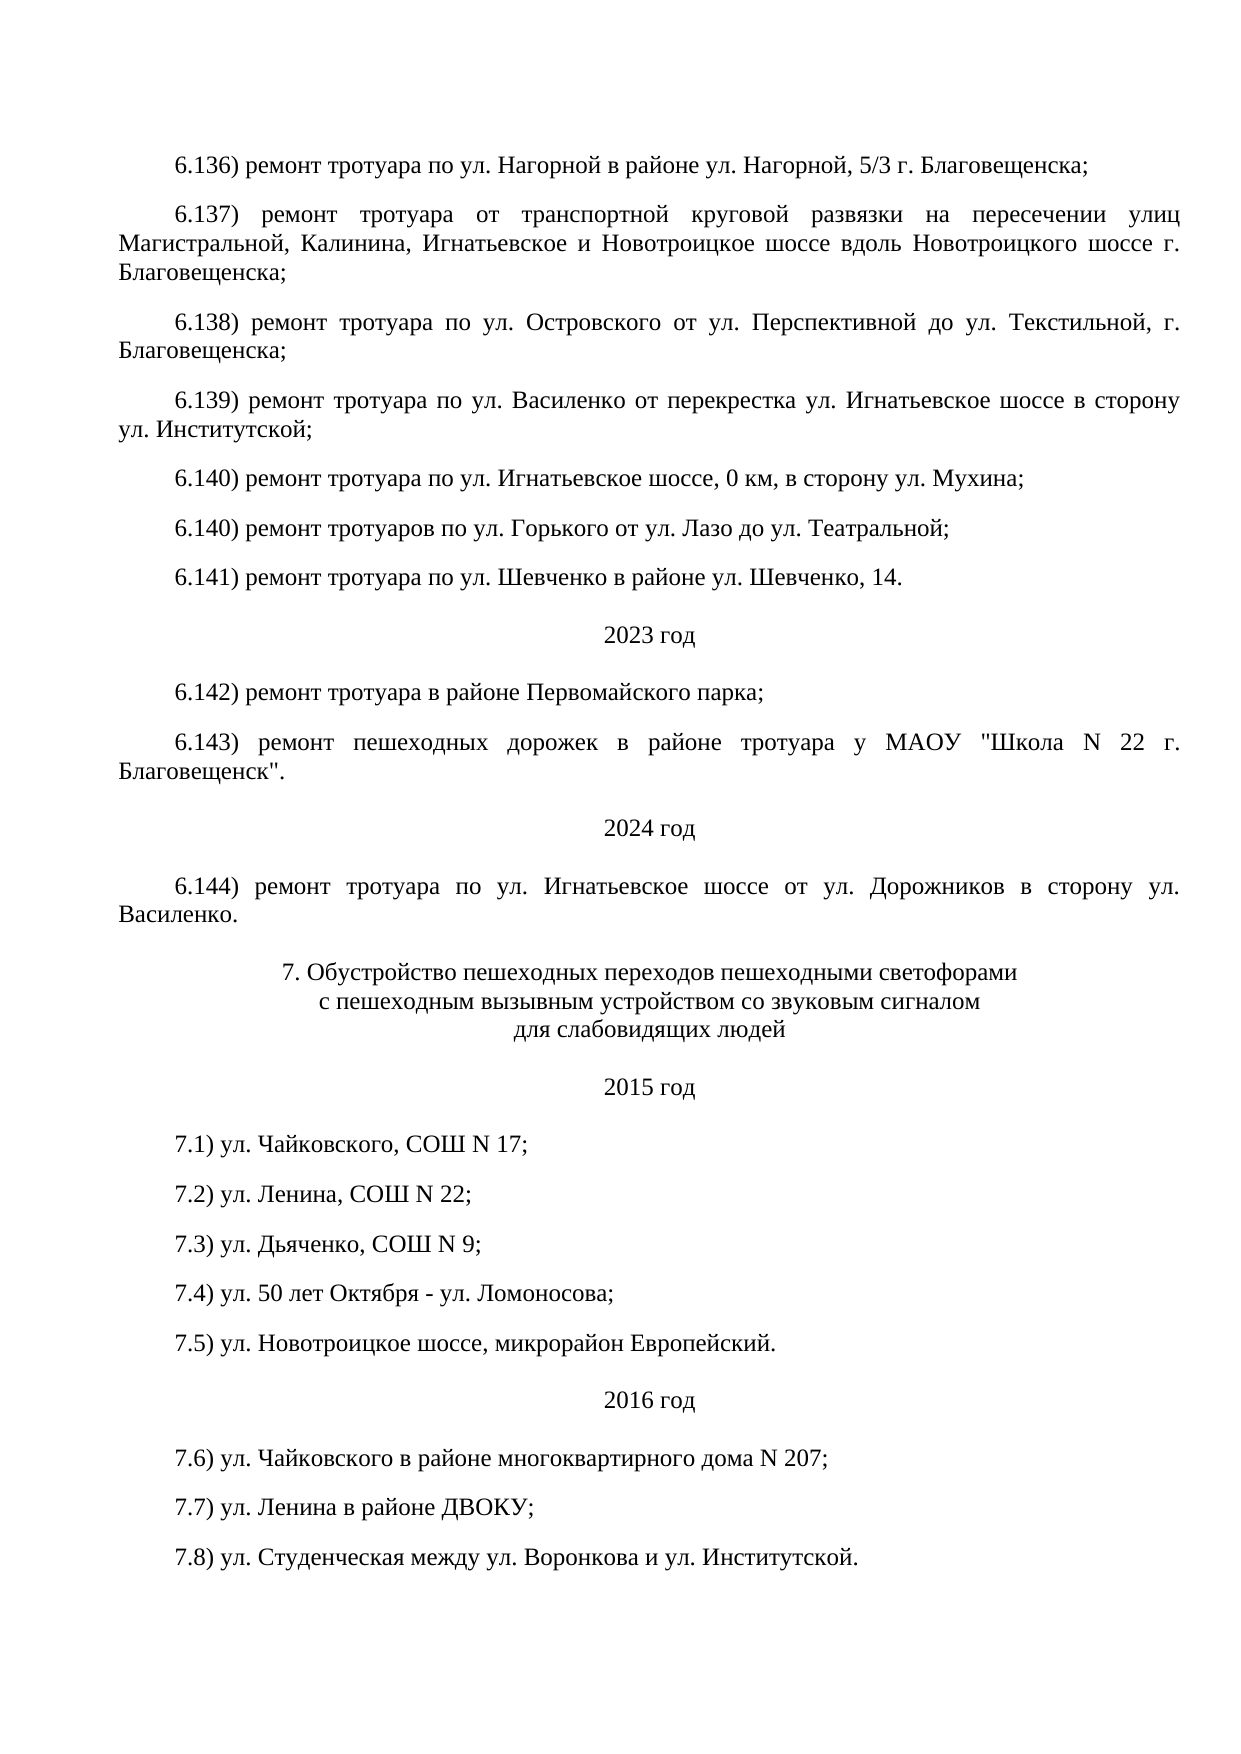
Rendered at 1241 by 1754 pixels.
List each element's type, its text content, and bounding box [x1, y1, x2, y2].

text 7.8) ул. Студенческая между ул. Воронкова и ул. Институтской. [118, 1542, 1181, 1571]
text 2016 год [118, 1385, 1181, 1414]
text с пешеходным вызывным устройством со звуковым сигналом [118, 986, 1181, 1014]
text 6.144) ремонт тротуара по ул. Игнатьевское шоссе от ул. Дорожников в сторону ул. Василенко. [118, 871, 1181, 928]
text 6.138) ремонт тротуара по ул. Островского от ул. Перспективной до ул. Текстильной, г. Благовещенска; [118, 307, 1181, 364]
text 7.4) ул. 50 лет Октября - ул. Ломоносова; [118, 1278, 1181, 1307]
text 7.3) ул. Дьяченко, СОШ N 9; [118, 1229, 1181, 1257]
text 6.143) ремонт пешеходных дорожек в районе тротуара у МАОУ "Школа N 22 г. Благовещенск". [118, 727, 1181, 784]
text 6.142) ремонт тротуара в районе Первомайского парка; [118, 677, 1181, 706]
text 7. Обустройство пешеходных переходов пешеходными светофорами [118, 957, 1181, 986]
text 6.141) ремонт тротуара по ул. Шевченко в районе ул. Шевченко, 14. [118, 562, 1181, 591]
text 2015 год [118, 1072, 1181, 1101]
text 7.7) ул. Ленина в районе ДВОКУ; [118, 1492, 1181, 1521]
text для слабовидящих людей [118, 1014, 1181, 1043]
text 7.5) ул. Новотроицкое шоссе, микрорайон Европейский. [118, 1328, 1181, 1357]
text 6.137) ремонт тротуара от транспортной круговой развязки на пересечении улиц Магистральной, Калинина, Игнатьевское и Новотроицкое шоссе вдоль Новотроицкого шоссе г. Благовещенска; [118, 199, 1181, 286]
text 7.6) ул. Чайковского в районе многоквартирного дома N 207; [118, 1443, 1181, 1472]
text 6.140) ремонт тротуаров по ул. Горького от ул. Лазо до ул. Театральной; [118, 513, 1181, 542]
text 2024 год [118, 813, 1181, 842]
text 6.140) ремонт тротуара по ул. Игнатьевское шоссе, 0 км, в сторону ул. Мухина; [118, 463, 1181, 492]
text 7.2) ул. Ленина, СОШ N 22; [118, 1179, 1181, 1208]
text 2023 год [118, 620, 1181, 649]
text 6.139) ремонт тротуара по ул. Василенко от перекрестка ул. Игнатьевское шоссе в сторону ул. Институтской; [118, 385, 1181, 442]
text 7.1) ул. Чайковского, СОШ N 17; [118, 1129, 1181, 1158]
text 6.136) ремонт тротуара по ул. Нагорной в районе ул. Нагорной, 5/3 г. Благовещенска; [118, 150, 1181, 179]
